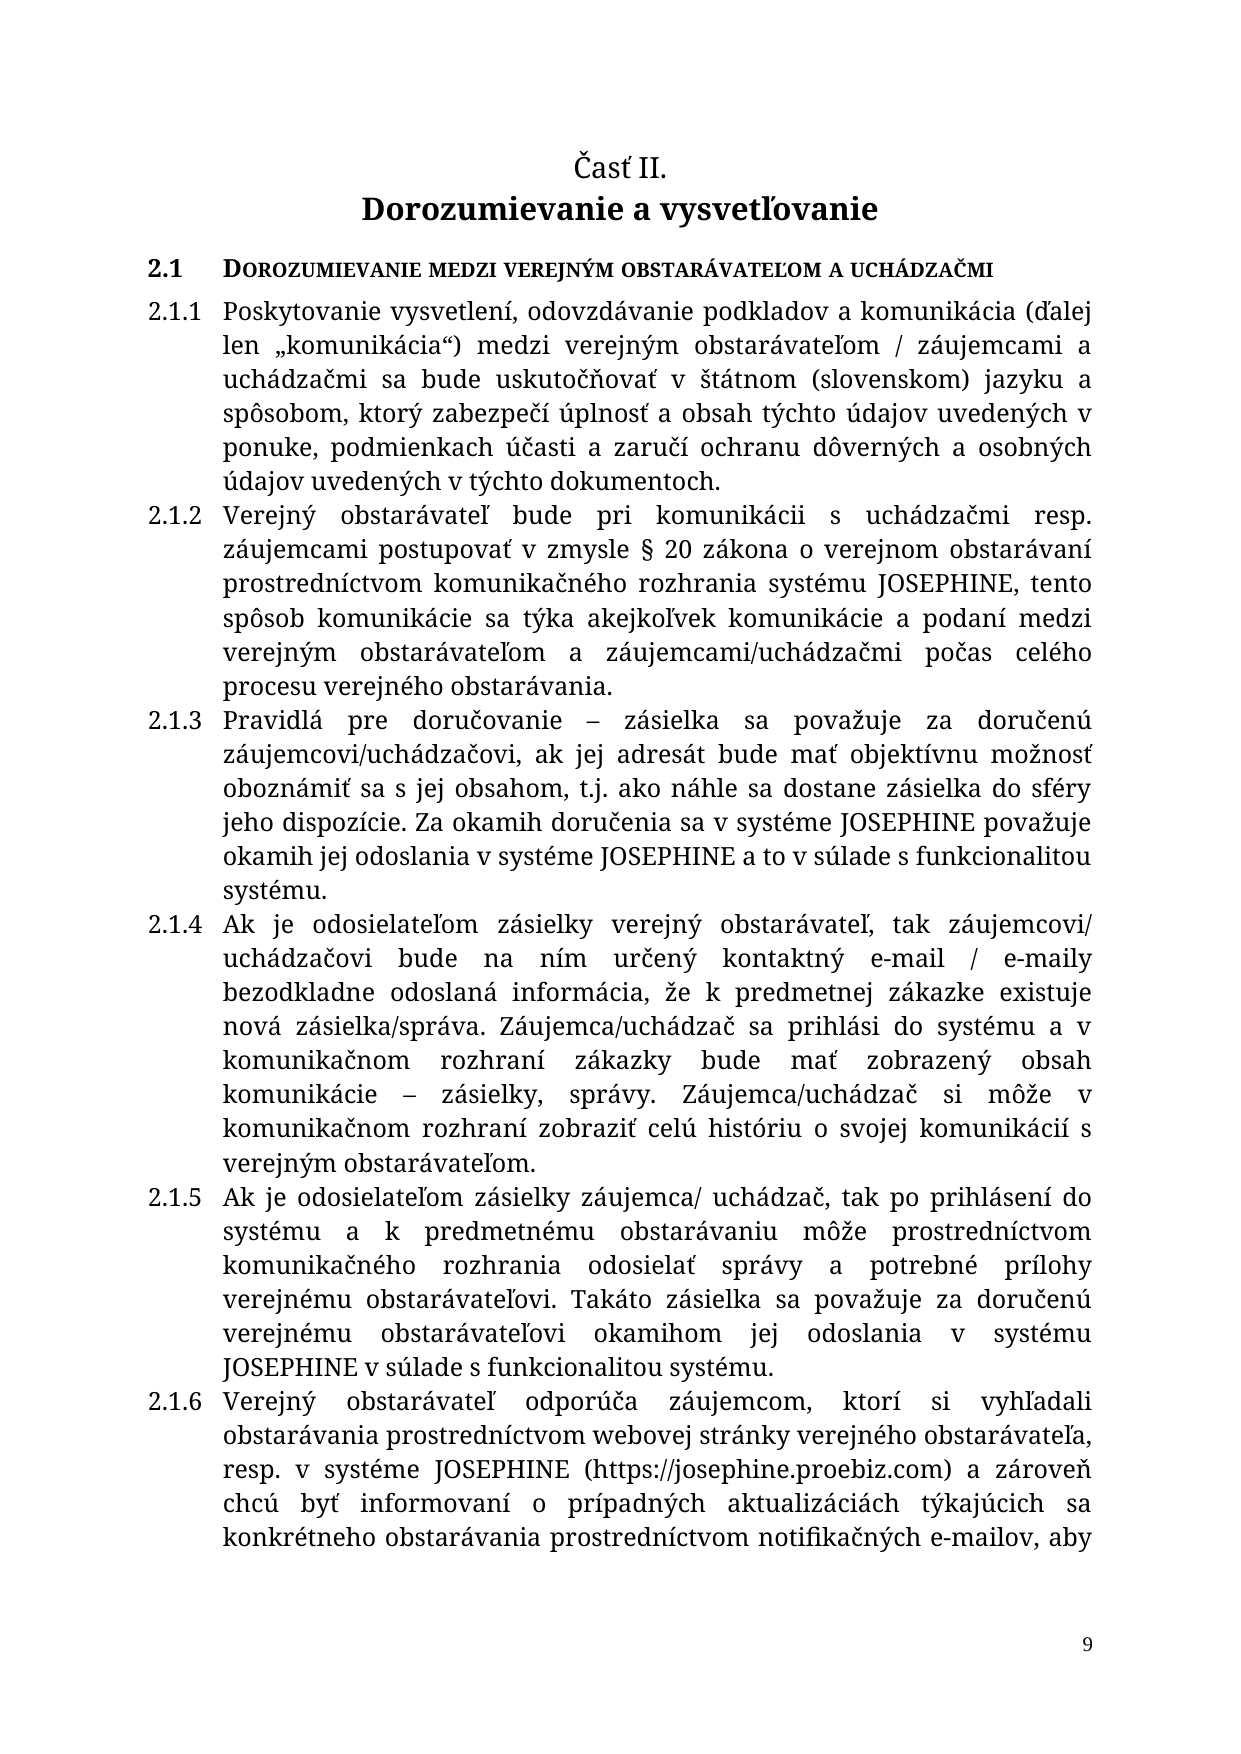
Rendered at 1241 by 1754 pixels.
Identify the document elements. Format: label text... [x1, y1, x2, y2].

subtitle Dorozumievanie a vysvetľovanie [148, 187, 1093, 230]
subtitle Ak je odosielateľom zásielky záujemca/ uchádzač, tak po prihlásení do systému a k predmetnému obstarávaniu môže prostredníctvom komunikačného rozhrania odosielať správy a potrebné prílohy verejnému obstarávateľovi. Takáto zásielka sa považuje za doručenú verejnému obstarávateľovi okamihom jej odoslania v systému JOSEPHINE v súlade s funkcionalitou systému. [148, 1179, 1093, 1384]
subtitle Ak je odosielateľom zásielky verejný obstarávateľ, tak záujemcovi/ uchádzačovi bude na ním určený kontaktný e-mail / e-maily bezodkladne odoslaná informácia, že k predmetnej zákazke existuje nová zásielka/správa. Záujemca/uchádzač sa prihlási do systému a v komunikačnom rozhraní zákazky bude mať zobrazený obsah komunikácie – zásielky, správy. Záujemca/uchádzač si môže v komunikačnom rozhraní zobraziť celú históriu o svojej komunikácií s verejným obstarávateľom. [148, 907, 1093, 1179]
subtitle Dorozumievanie medzi verejným obstarávateľom a uchádzačmi [148, 251, 1093, 285]
subtitle Pravidlá pre doručovanie – zásielka sa považuje za doručenú záujemcovi/uchádzačovi, ak jej adresát bude mať objektívnu možnosť oboznámiť sa s jej obsahom, t.j. ako náhle sa dostane zásielka do sféry jeho dispozície. Za okamih doručenia sa v systéme JOSEPHINE považuje okamih jej odoslania v systéme JOSEPHINE a to v súlade s funkcionalitou systému. [148, 702, 1093, 907]
subtitle Poskytovanie vysvetlení, odovzdávanie podkladov a komunikácia (ďalej len „komunikácia“) medzi verejným obstarávateľom / záujemcami a uchádzačmi sa bude uskutočňovať v štátnom (slovenskom) jazyku a spôsobom, ktorý zabezpečí úplnosť a obsah týchto údajov uvedených v ponuke, podmienkach účasti a zaručí ochranu dôverných a osobných údajov uvedených v týchto dokumentoch. [148, 294, 1093, 498]
subtitle Verejný obstarávateľ bude pri komunikácii s uchádzačmi resp. záujemcami postupovať v zmysle § 20 zákona o verejnom obstarávaní prostredníctvom komunikačného rozhrania systému JOSEPHINE, tento spôsob komunikácie sa týka akejkoľvek komunikácie a podaní medzi verejným obstarávateľom a záujemcami/uchádzačmi počas celého procesu verejného obstarávania. [148, 498, 1093, 702]
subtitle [148, 1384, 1093, 1554]
text Časť II. [148, 148, 1093, 187]
